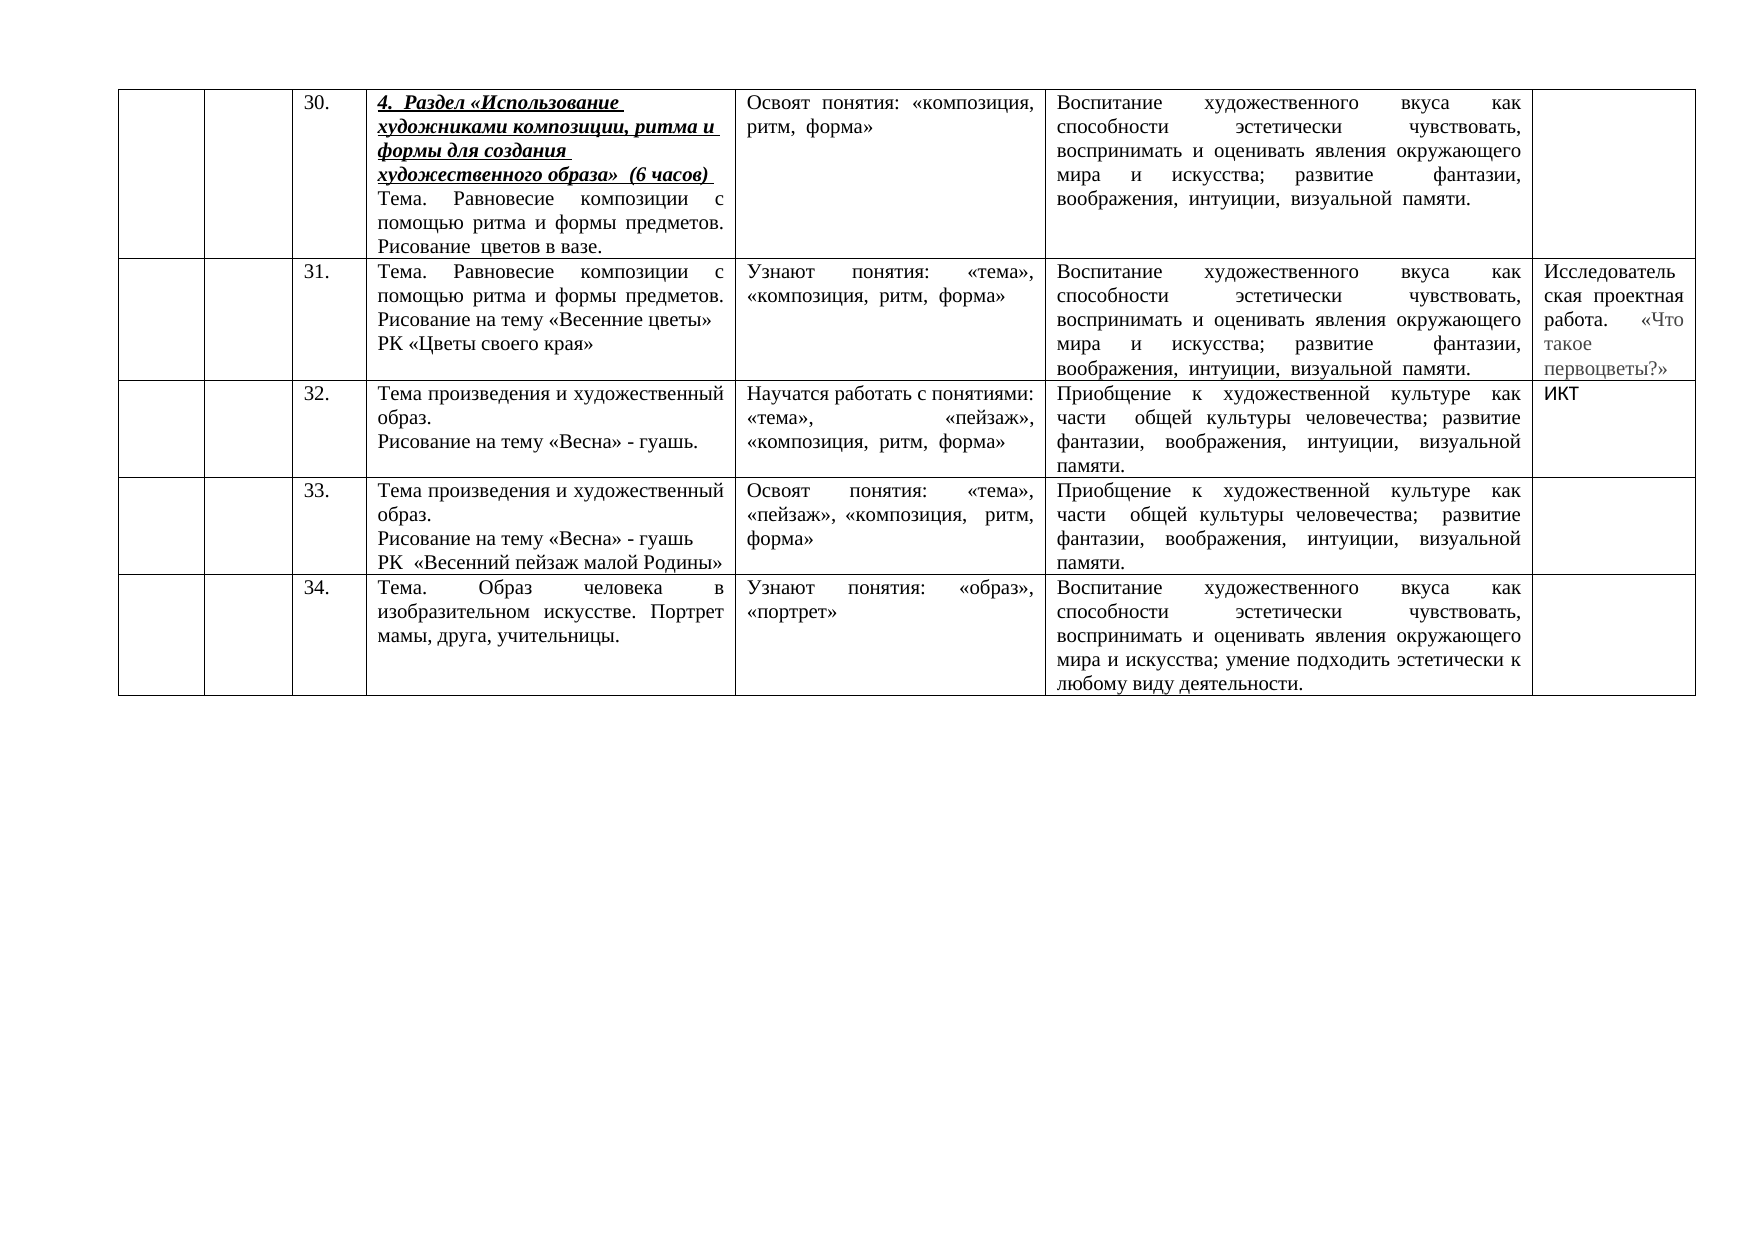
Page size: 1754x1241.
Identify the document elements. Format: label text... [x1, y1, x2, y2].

table_cell 32. [293, 381, 366, 477]
table_cell [205, 478, 292, 574]
table_cell Исследовательская проектная работа. «Что такое первоцветы?» [1533, 259, 1695, 379]
table_cell [1533, 90, 1695, 258]
table_cell [119, 259, 204, 379]
table_cell [119, 381, 204, 477]
table_cell Узнают понятия: «тема», «композиция, ритм, форма» [736, 259, 1045, 379]
table_cell [119, 90, 204, 258]
table_cell Тема. Образ человека в изобразительном искусстве. Портрет мамы, друга, учительницы. [367, 575, 735, 695]
table_cell [119, 575, 204, 695]
table_cell Освоят понятия: «тема», «пейзаж», «композиция, ритм, форма» [736, 478, 1045, 574]
table_cell Приобщение к художественной культуре как части общей культуры человечества; развитие фантазии, воображения, интуиции, визуальной памяти. [1046, 478, 1532, 574]
table_cell 4. Раздел «Использование художниками композиции, ритма и формы для создания художественного образа» (6 часов) Тема. Равновесие композиции с помощью ритма и формы предметов. Рисование цветов в вазе. [367, 90, 735, 258]
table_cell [736, 90, 1045, 258]
table_cell [205, 381, 292, 477]
table_cell [205, 90, 292, 258]
table_cell 31. [293, 259, 366, 379]
table_cell Научатся работать с понятиями: «тема», «пейзаж», «композиция, ритм, форма» [736, 381, 1045, 477]
table_cell 30. [293, 90, 366, 258]
table_cell [1533, 575, 1695, 695]
table_cell Тема произведения и художественный образ. Рисование на тему «Весна» - гуашь. [367, 381, 735, 477]
table_cell Тема. Равновесие композиции с помощью ритма и формы предметов. Рисование на тему «Весенние цветы» РК «Цветы своего края» [367, 259, 735, 379]
table_cell ИКТ [1533, 381, 1695, 477]
table_cell [1533, 478, 1695, 574]
table_cell [205, 575, 292, 695]
table_cell [119, 478, 204, 574]
table_cell Тема произведения и художественный образ. Рисование на тему «Весна» - гуашь РК «Весенний пейзаж малой Родины» [367, 478, 735, 574]
table_cell [205, 259, 292, 379]
table_cell 33. [293, 478, 366, 574]
table_cell Приобщение к художественной культуре как части общей культуры человечества; развитие фантазии, воображения, интуиции, визуальной памяти. [1046, 381, 1532, 477]
table_cell Узнают понятия: «образ», «портрет» [736, 575, 1045, 695]
table_cell Воспитание художественного вкуса как способности эстетически чувствовать, воспринимать и оценивать явления окружающего мира и искусства; умение подходить эстетически к любому виду деятельности. [1046, 575, 1532, 695]
table_cell 34. [293, 575, 366, 695]
